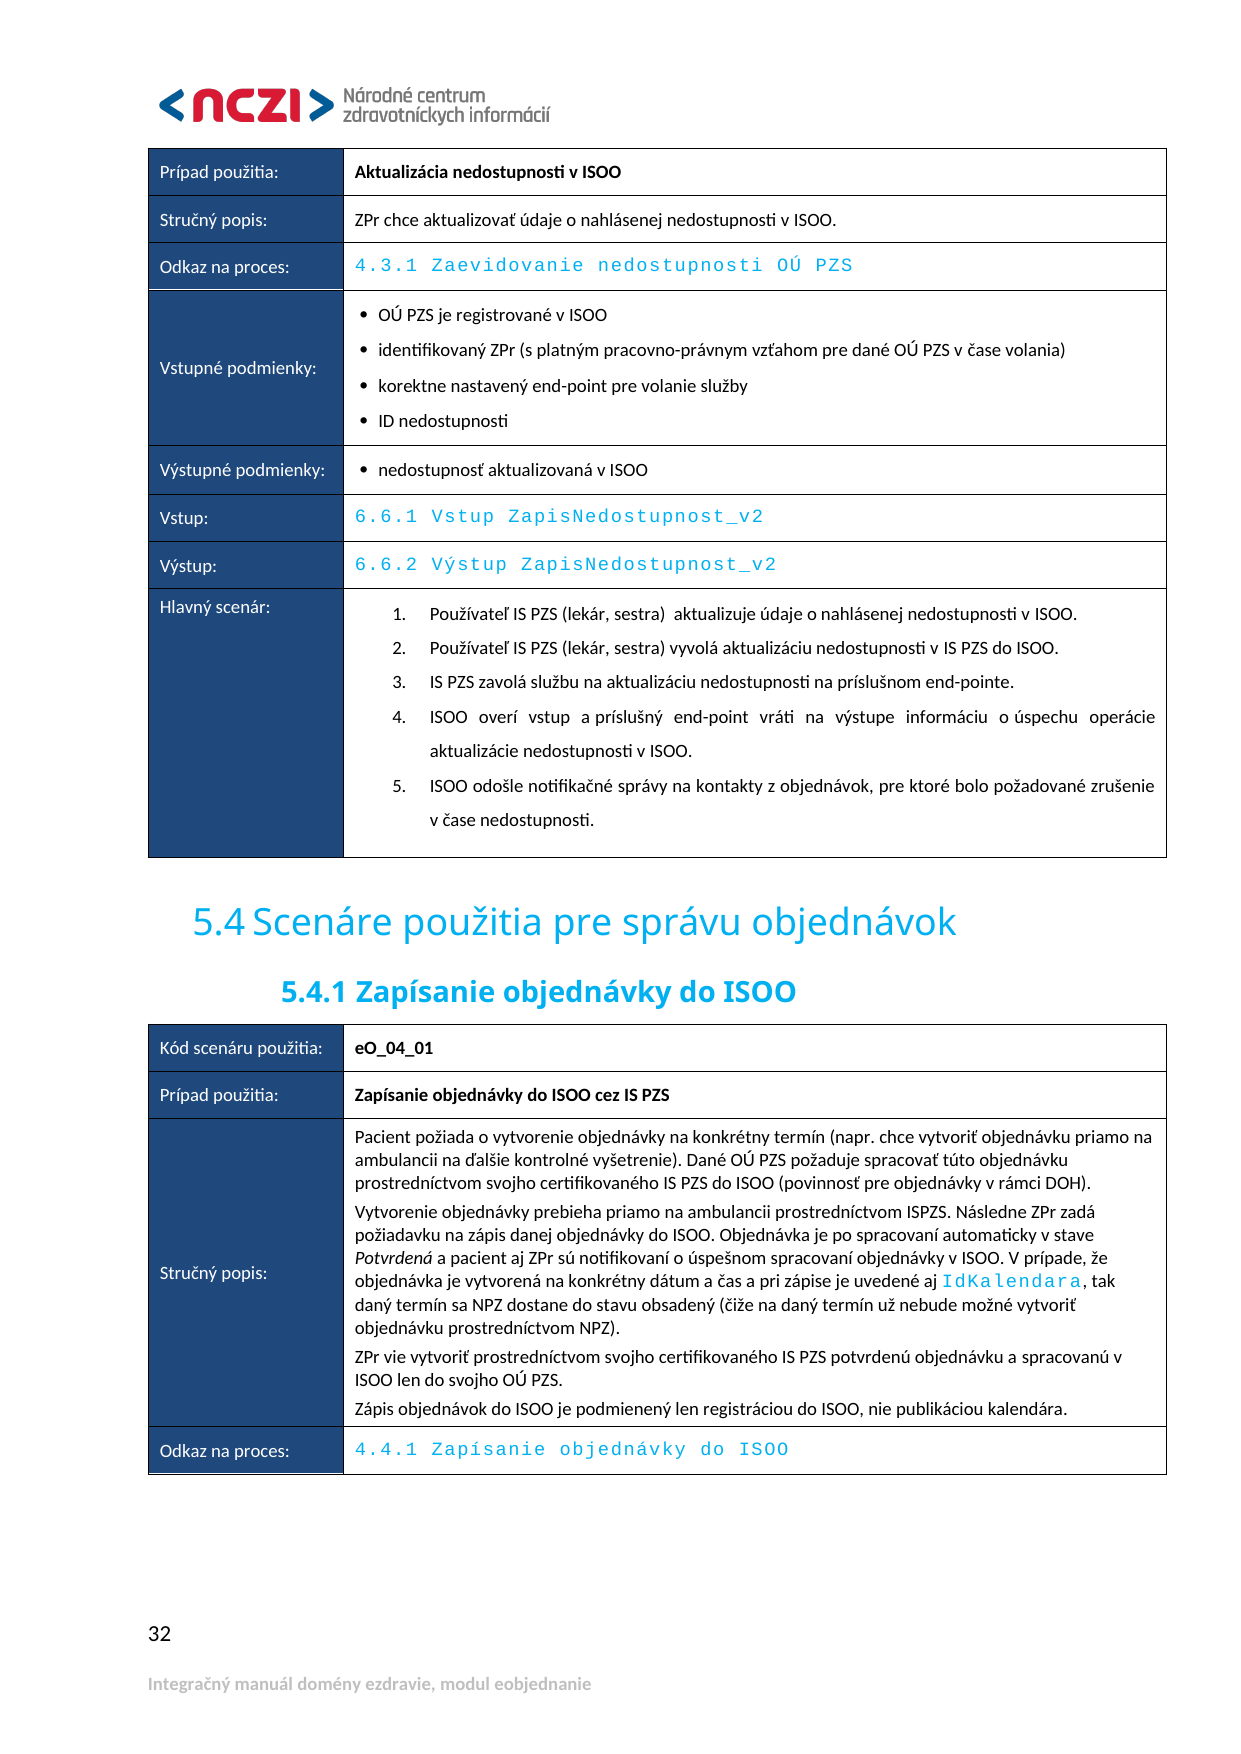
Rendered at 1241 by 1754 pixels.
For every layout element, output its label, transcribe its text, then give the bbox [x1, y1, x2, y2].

subtitle Zapísanie objednávky do ISOO [281, 971, 1092, 1011]
table_header eO_04_01 [344, 1025, 1166, 1071]
subtitle Scenáre použitia pre správu objednávok [192, 895, 1092, 946]
table_cell 4.3.1 Zaevidovanie nedostupnosti OÚ PZS [344, 243, 1166, 289]
table_cell Prípad použitia: [149, 1072, 343, 1118]
table_cell Odkaz na proces: [149, 1427, 343, 1473]
table_cell Stručný popis: [149, 1119, 343, 1426]
table_cell Odkaz na proces: [149, 243, 343, 289]
picture [523, 1445, 528, 1453]
table_cell Aktualizácia nedostupnosti v ISOO [344, 149, 1166, 195]
table_cell 6.6.2 Výstup ZapisNedostupnost_v2 [344, 542, 1166, 588]
table_cell Pacient požiada o vytvorenie objednávky na konkrétny termín (napr. chce vytvoriť objednávku priamo na ambulancii na ďalšie kontrolné vyšetrenie). Dané OÚ PZS požaduje spracovať túto objednávku prostredníctvom svojho certifikovaného IS PZS do ISOO (povinnosť pre objednávky v rámci DOH). Vytvorenie objednávky prebieha priamo na ambulancii prostredníctvom ISPZS. Následne ZPr zadá požiadavku na zápis danej objednávky do ISOO. Objednávka je po spracovaní automaticky v stave Potvrdená a pacient aj ZPr sú notifikovaní o úspešnom spracovaní objednávky v ISOO. V prípade, že objednávka je vytvorená na konkrétny dátum a čas a pri zápise je uvedené aj IdKalendara, tak daný termín sa NPZ dostane do stavu obsadený (čiže na daný termín už nebude možné vytvoriť objednávku prostredníctvom NPZ). ZPr vie vytvoriť prostredníctvom svojho certifikovaného IS PZS potvrdenú objednávku a spracovanú v ISOO len do svojho OÚ PZS. Zápis objednávok do ISOO je podmienený len registráciou do ISOO, nie publikáciou kalendára. [344, 1119, 1166, 1426]
table_cell 4.4.1 Zapísanie objednávky do ISOO [344, 1427, 1166, 1473]
table_cell Používateľ IS PZS (lekár, sestra) aktualizuje údaje o nahlásenej nedostupnosti v ISOO. Používateľ IS PZS (lekár, sestra) vyvolá aktualizáciu nedostupnosti v IS PZS do ISOO. IS PZS zavolá službu na aktualizáciu nedostupnosti na príslušnom end-pointe. ISOO overí vstup a príslušný end-point vráti na výstupe informáciu o úspechu operácie aktualizácie nedostupnosti v ISOO. ISOO odošle notifikačné správy na kontakty z objednávok, pre ktoré bolo požadované zrušenie v čase nedostupnosti. [344, 589, 1166, 857]
table_cell Zapísanie objednávky do ISOO cez IS PZS [344, 1072, 1166, 1118]
table_cell Prípad použitia: [149, 149, 343, 195]
table_cell 6.6.1 Vstup ZapisNedostupnost_v2 [344, 495, 1166, 541]
table_cell nedostupnosť aktualizovaná v ISOO [344, 446, 1166, 494]
table_cell ZPr chce aktualizovať údaje o nahlásenej nedostupnosti v ISOO. [344, 196, 1166, 242]
table_cell Stručný popis: [149, 196, 343, 242]
table_header Kód scenáru použitia: [149, 1025, 343, 1071]
table_cell Hlavný scenár: [149, 589, 343, 857]
table_cell OÚ PZS je registrované v ISOO identifikovaný ZPr (s platným pracovno-právnym vzťahom pre dané OÚ PZS v čase volania) korektne nastavený end-point pre volanie služby ID nedostupnosti [344, 291, 1166, 445]
table_cell Výstupné podmienky: [149, 446, 343, 494]
picture [147, 73, 563, 139]
table_cell Vstup: [149, 495, 343, 541]
table_cell Vstupné podmienky: [149, 291, 343, 445]
table_cell Výstup: [149, 542, 343, 588]
